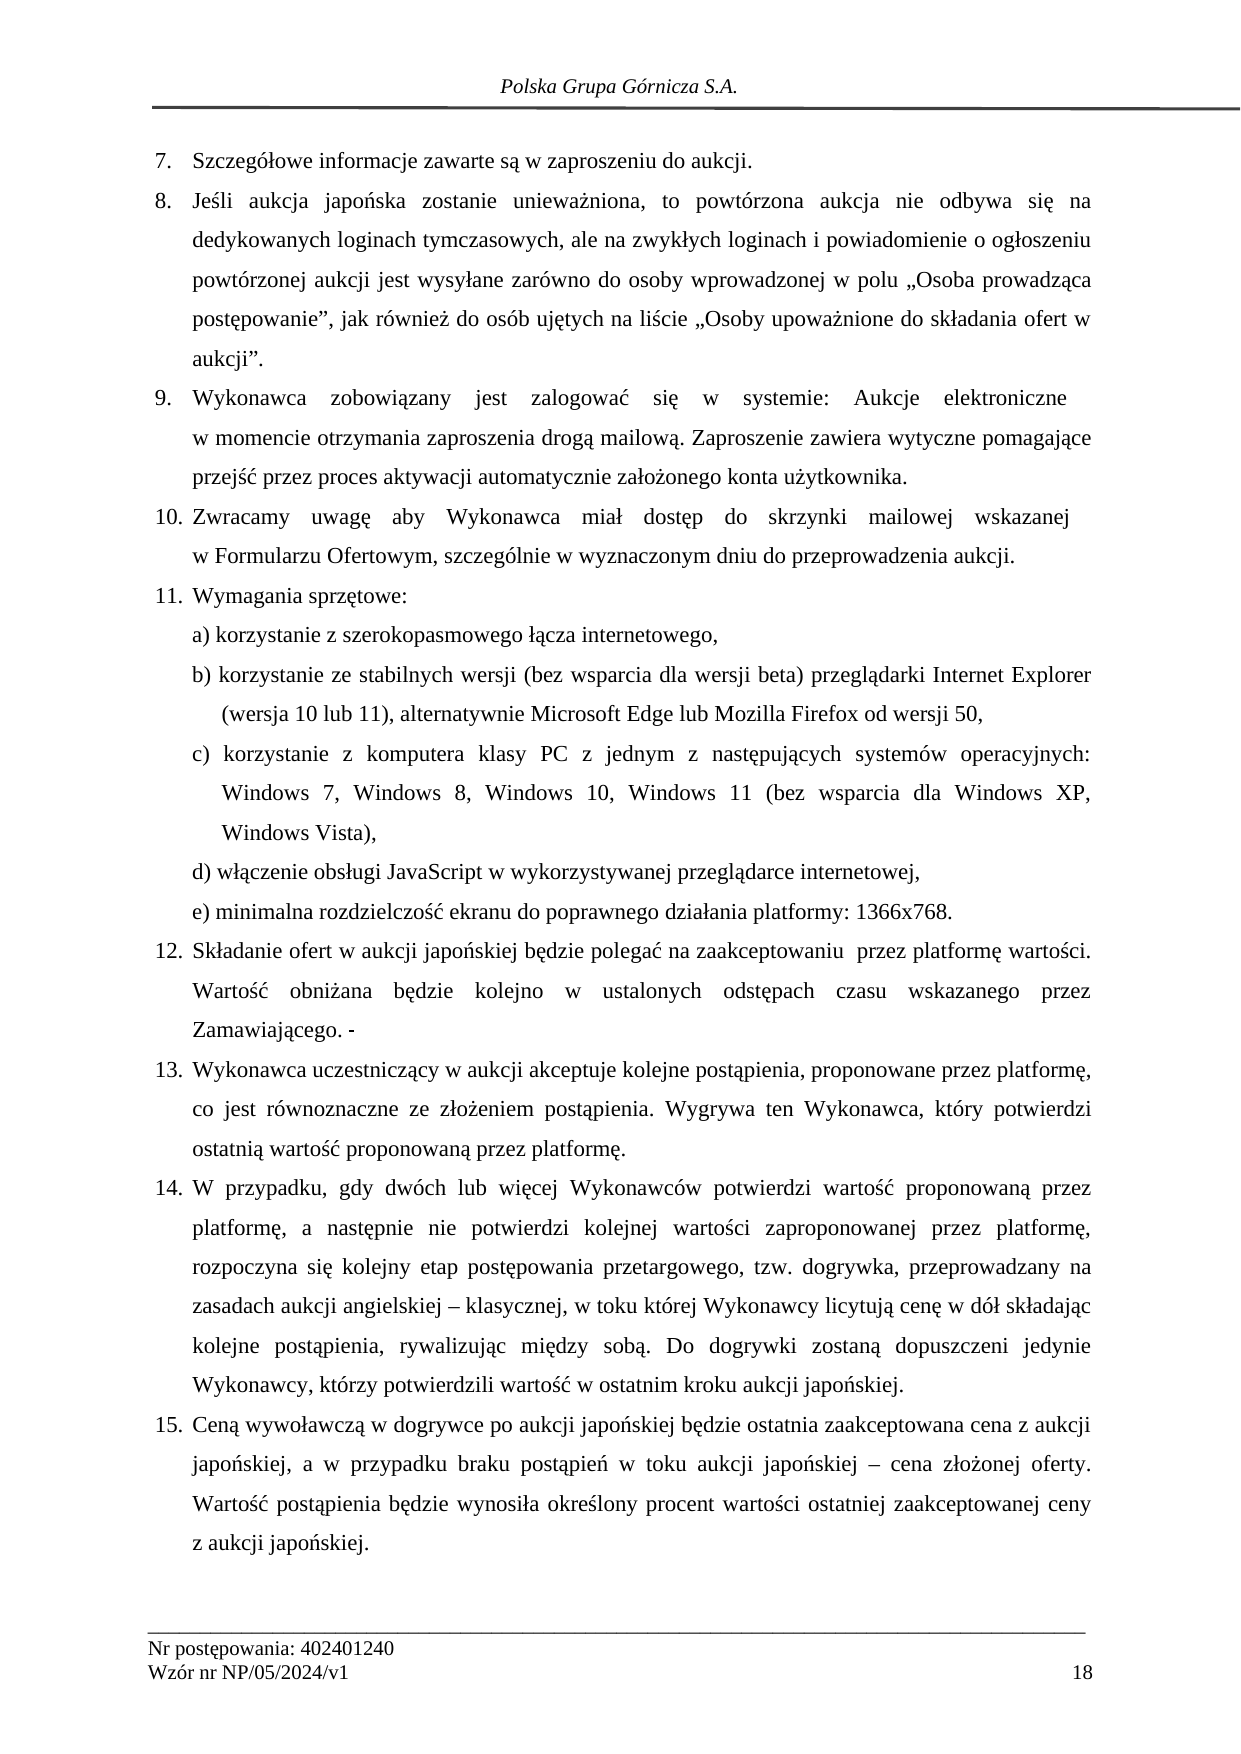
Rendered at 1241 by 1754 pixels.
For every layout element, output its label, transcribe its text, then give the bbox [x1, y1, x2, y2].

list Zwracamy uwagę aby Wykonawca miał dostęp do skrzynki mailowej wskazanej w Formularzu Ofertowym, szczególnie w wyznaczonym dniu do przeprowadzenia aukcji. [154, 503, 1093, 569]
list a) korzystanie z szerokopasmowego łącza internetowego, [192, 621, 1093, 648]
list b) korzystanie ze stabilnych wersji (bez wsparcia dla wersji beta) przeglądarki Internet Explorer (wersja 10 lub 11), alternatywnie Microsoft Edge lub Mozilla Firefox od wersji 50, [192, 661, 1093, 727]
list e) minimalna rozdzielczość ekranu do poprawnego działania platformy: 1366x768. [192, 898, 1093, 924]
list Wykonawca zobowiązany jest zalogować się w systemie: Aukcje elektroniczne w momencie otrzymania zaproszenia drogą mailową. Zaproszenie zawiera wytyczne pomagające przejść przez proces aktywacji automatycznie założonego konta użytkownika. [154, 384, 1093, 490]
list Wykonawca uczestniczący w aukcji akceptuje kolejne postąpienia, proponowane przez platformę, co jest równoznaczne ze złożeniem postąpienia. Wygrywa ten Wykonawca, który potwierdzi ostatnią wartość proponowaną przez platformę. [154, 1056, 1093, 1161]
list Wymagania sprzętowe: [154, 582, 1093, 608]
list W przypadku, gdy dwóch lub więcej Wykonawców potwierdzi wartość proponowaną przez platformę, a następnie nie potwierdzi kolejnej wartości zaproponowanej przez platformę, rozpoczyna się kolejny etap postępowania przetargowego, tzw. dogrywka, przeprowadzany na zasadach aukcji angielskiej – klasycznej, w toku której Wykonawcy licytują cenę w dół składając kolejne postąpienia, rywalizując między sobą. Do dogrywki zostaną dopuszczeni jedynie Wykonawcy, którzy potwierdzili wartość w ostatnim kroku aukcji japońskiej. [154, 1174, 1093, 1398]
list Składanie ofert w aukcji japońskiej będzie polegać na zaakceptowaniu przez platformę wartości. Wartość obniżana będzie kolejno w ustalonych odstępach czasu wskazanego przez Zamawiającego. [154, 937, 1093, 1042]
list Ceną wywoławczą w dogrywce po aukcji japońskiej będzie ostatnia zaakceptowana cena z aukcji japońskiej, a w przypadku braku postąpień w toku aukcji japońskiej – cena złożonej oferty. Wartość postąpienia będzie wynosiła określony procent wartości ostatniej zaakceptowanej ceny z aukcji japońskiej. [154, 1411, 1093, 1556]
list Jeśli aukcja japońska zostanie unieważniona, to powtórzona aukcja nie odbywa się na dedykowanych loginach tymczasowych, ale na zwykłych loginach i powiadomienie o ogłoszeniu powtórzonej aukcji jest wysyłane zarówno do osoby wprowadzonej w polu „Osoba prowadząca postępowanie”, jak również do osób ujętych na liście „Osoby upoważnione do składania ofert w aukcji”. [154, 187, 1093, 371]
list Szczegółowe informacje zawarte są w zaproszeniu do aukcji. [154, 148, 1093, 174]
list d) włączenie obsługi JavaScript w wykorzystywanej przeglądarce internetowej, [192, 858, 1093, 884]
list c) korzystanie z komputera klasy PC z jednym z następujących systemów operacyjnych: Windows 7, Windows 8, Windows 10, Windows 11 (bez wsparcia dla Windows XP, Windows Vista), [192, 740, 1093, 845]
